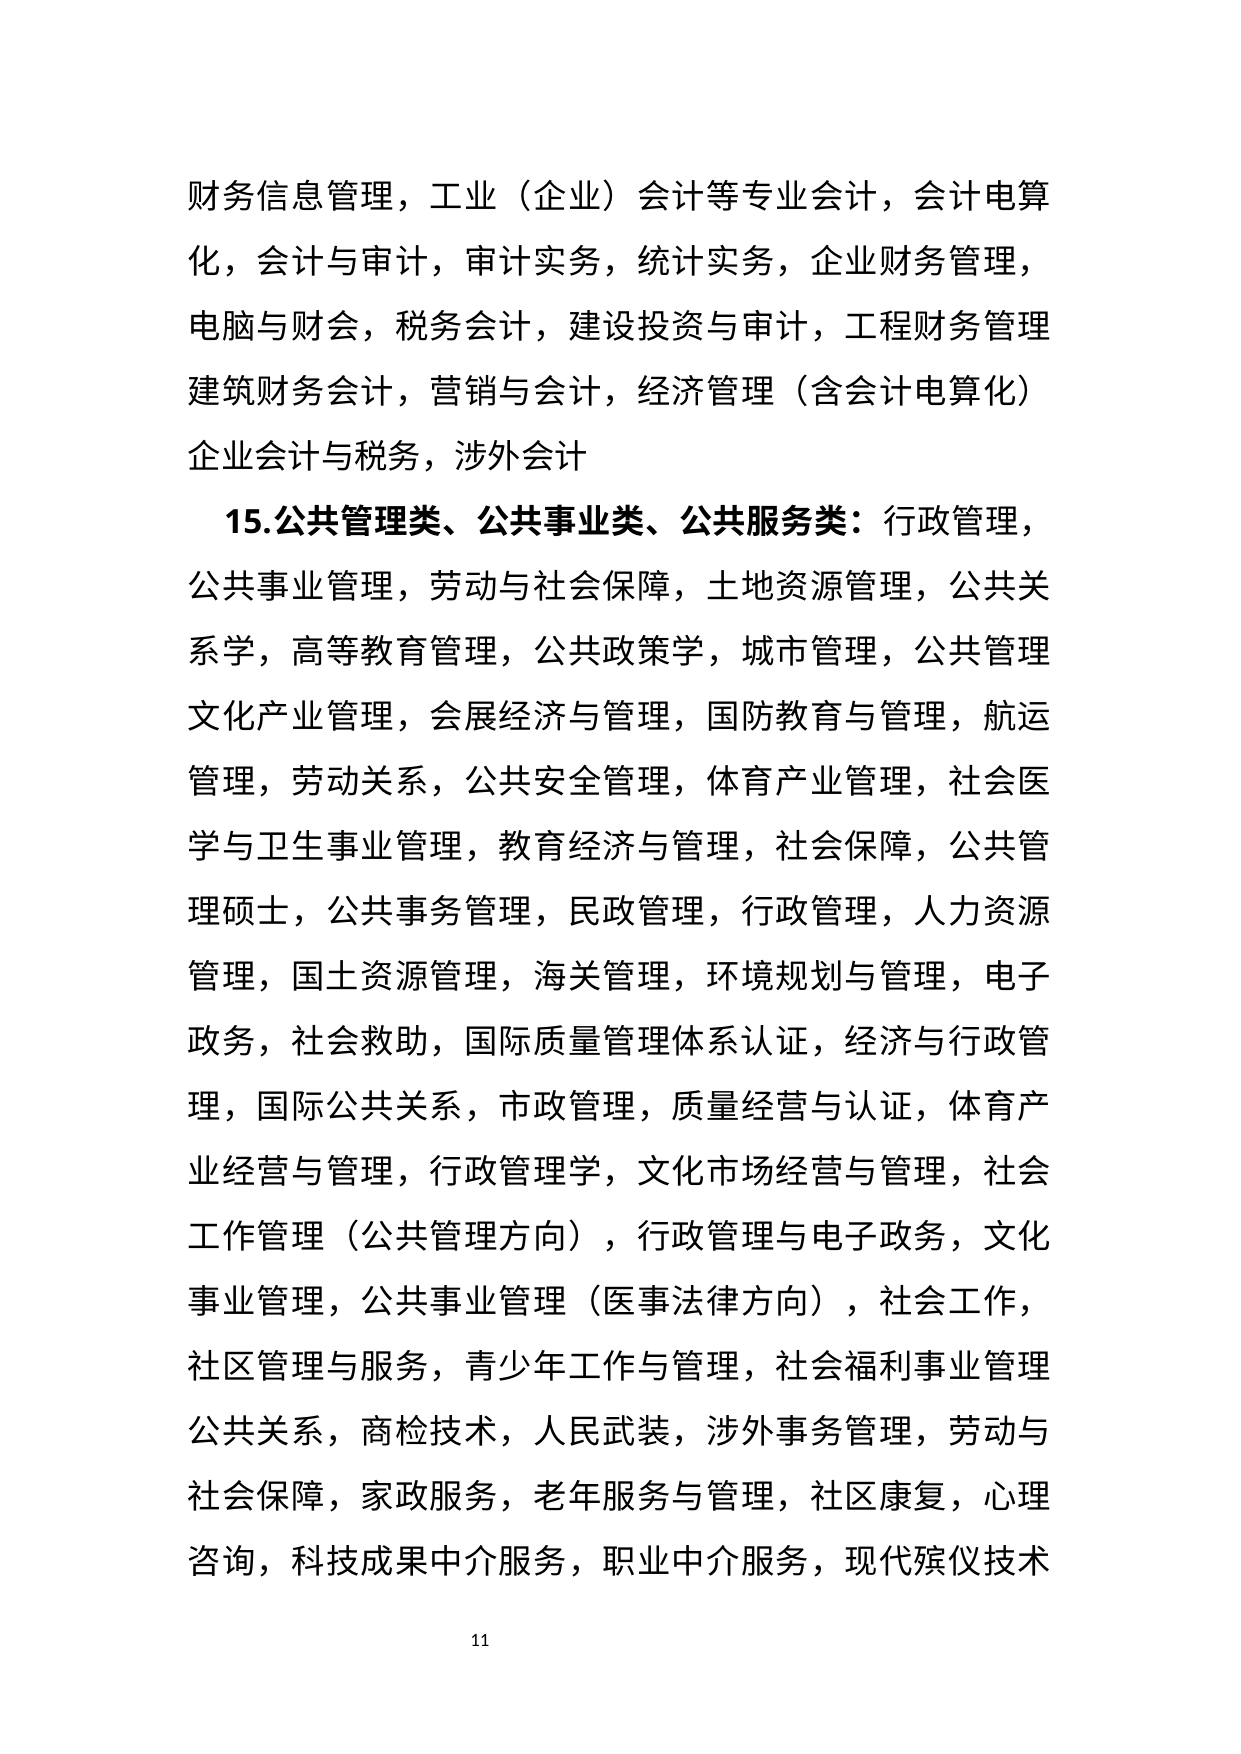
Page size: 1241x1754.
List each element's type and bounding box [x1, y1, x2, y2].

text [187, 487, 1053, 1592]
text [187, 162, 1053, 487]
